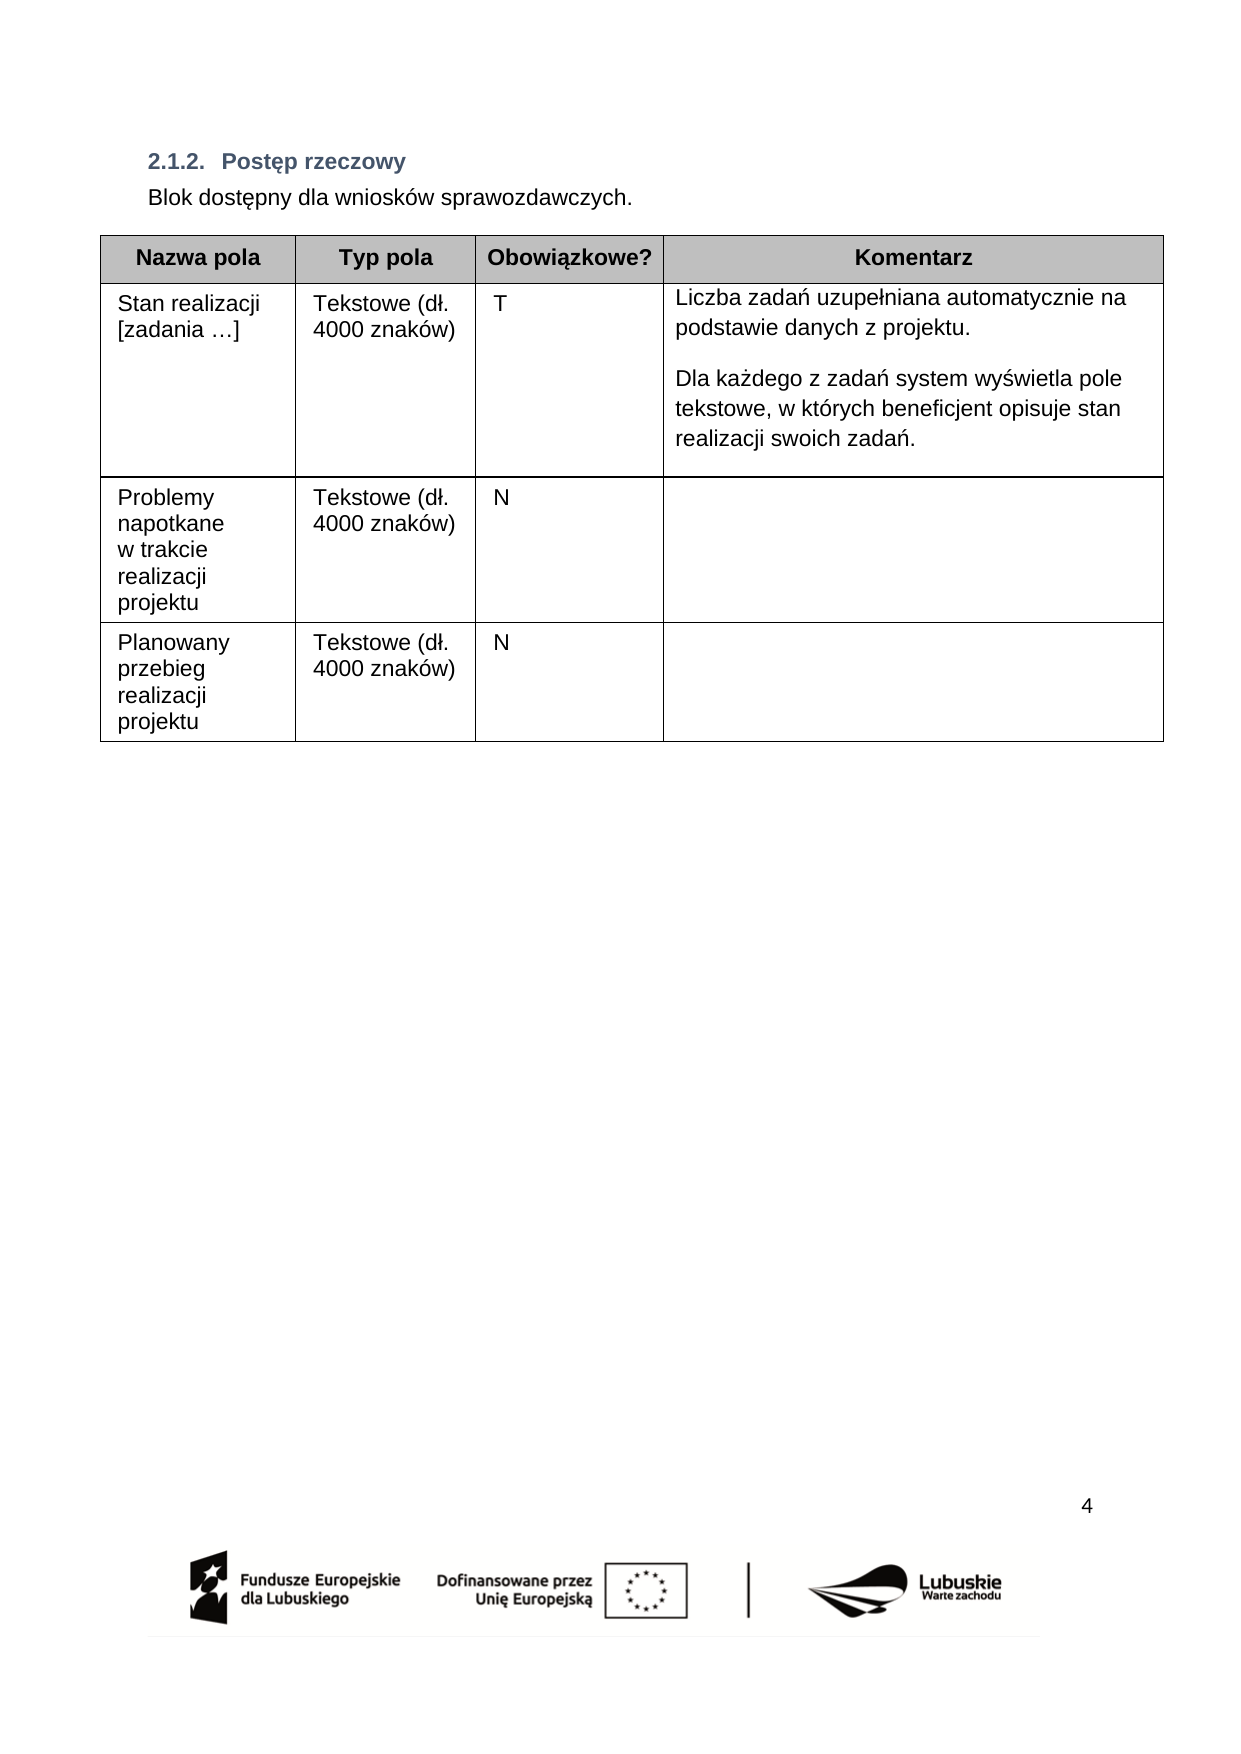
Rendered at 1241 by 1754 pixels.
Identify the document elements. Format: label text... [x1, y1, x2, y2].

table_cell Liczba zadań uzupełniana automatycznie na podstawie danych z projektu. Dla każdego z zadań system wyświetla pole tekstowe, w których beneficjent opisuje stan realizacji swoich zadań. [664, 284, 1163, 476]
table_cell Planowany przebieg realizacji projektu [101, 623, 295, 741]
table_cell N [476, 478, 663, 622]
table_header Komentarz [664, 236, 1163, 283]
table_cell [664, 478, 1163, 622]
subtitle 2.1.2. Postęp rzeczowy [148, 148, 1093, 174]
table_cell Tekstowe (dł. 4000 znaków) [296, 284, 475, 476]
table_cell T [476, 284, 663, 476]
table_cell Tekstowe (dł. 4000 znaków) [296, 623, 475, 741]
text Blok dostępny dla wniosków sprawozdawczych. [148, 184, 1093, 210]
table_cell [664, 623, 1163, 741]
table_cell N [476, 623, 663, 741]
picture [147, 1544, 1040, 1656]
table_cell Stan realizacji [zadania …] [101, 284, 295, 476]
table_header Typ pola [296, 236, 475, 283]
table_header Obowiązkowe? [476, 236, 663, 283]
table_header Nazwa pola [101, 236, 295, 283]
table_cell Tekstowe (dł. 4000 znaków) [296, 478, 475, 622]
table_cell Problemy napotkane w trakcie realizacji projektu [101, 478, 295, 622]
